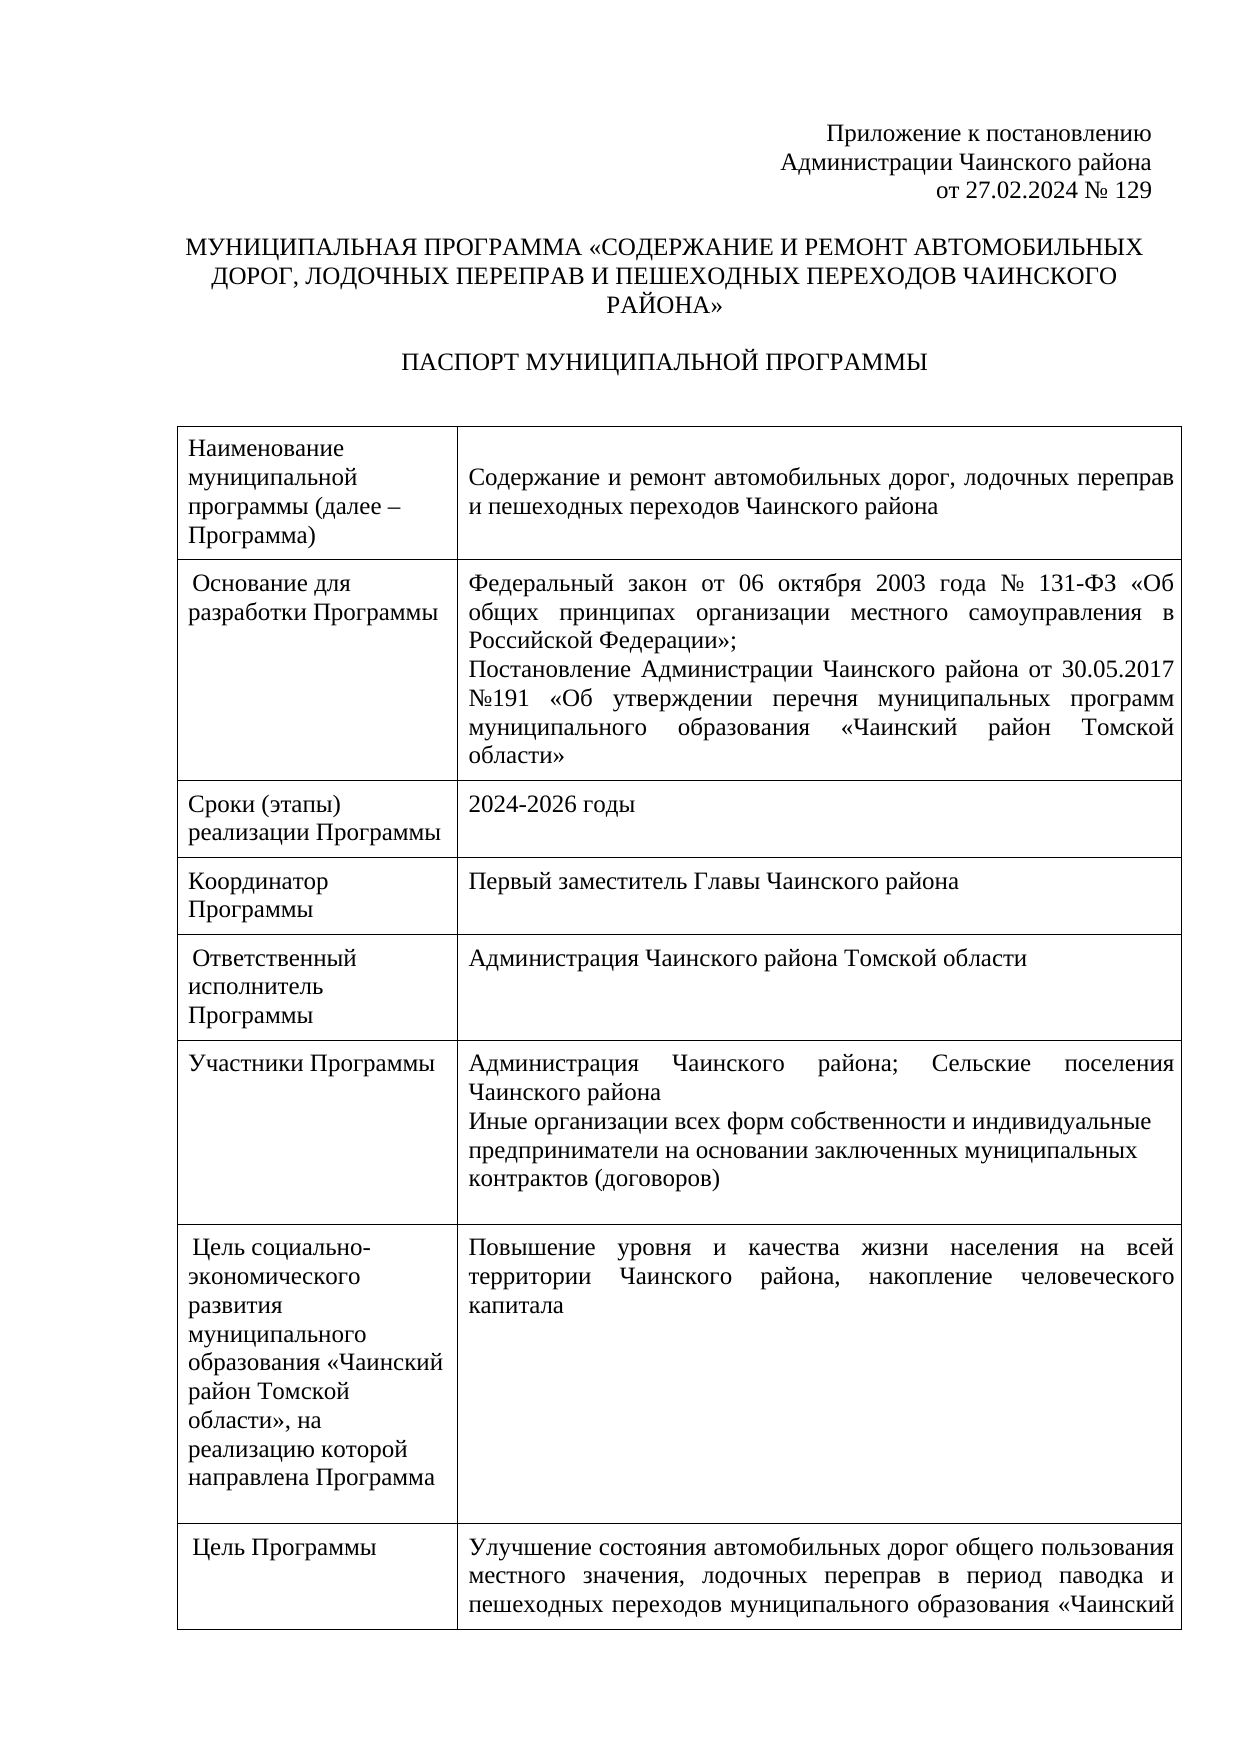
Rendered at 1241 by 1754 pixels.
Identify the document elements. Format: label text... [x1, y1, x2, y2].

text Администрации Чаинского района [177, 147, 1152, 176]
table_cell Ответственный исполнитель Программы [178, 935, 457, 1039]
table_cell Администрация Чаинского района; Сельские поселения Чаинского района Иные организации всех форм собственности и индивидуальные предприниматели на основании заключенных муниципальных контрактов (договоров) [458, 1041, 1181, 1224]
text от 27.02.2024 № 129 [177, 176, 1152, 204]
table_cell Участники Программы [178, 1041, 457, 1224]
table_cell Координатор Программы [178, 858, 457, 934]
table_header Наименование муниципальной программы (далее – Программа) [178, 427, 457, 559]
text ПАСПОРТ МУНИЦИПАЛЬНОЙ ПРОГРАММЫ [177, 347, 1152, 376]
table_cell Цель Программы [178, 1524, 457, 1628]
table_cell Первый заместитель Главы Чаинского района [458, 858, 1181, 934]
table_cell Администрация Чаинского района Томской области [458, 935, 1181, 1039]
text МУНИЦИПАЛЬНАЯ ПРОГРАММА «СОДЕРЖАНИЕ И РЕМОНТ АВТОМОБИЛЬНЫХ ДОРОГ, ЛОДОЧНЫХ ПЕРЕПРАВ И ПЕШЕХОДНЫХ ПЕРЕХОДОВ ЧАИНСКОГО РАЙОНА» [177, 232, 1152, 319]
table_cell Сроки (этапы) реализации Программы [178, 781, 457, 857]
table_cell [458, 1524, 1181, 1628]
table_cell Основание для разработки Программы [178, 560, 457, 780]
table_cell Цель социально-экономического развития муниципального образования «Чаинский район Томской области», на реализацию которой направлена Программа [178, 1225, 457, 1523]
table_header Содержание и ремонт автомобильных дорог, лодочных переправ и пешеходных переходов Чаинского района [458, 427, 1181, 559]
table_cell Федеральный закон от 06 октября 2003 года № 131-ФЗ «Об общих принципах организации местного самоуправления в Российской Федерации»; Постановление Администрации Чаинского района от 30.05.2017 №191 «Об утверждении перечня муниципальных программ муниципального образования «Чаинский район Томской области» [458, 560, 1181, 780]
table_cell 2024-2026 годы [458, 781, 1181, 857]
text Приложение к постановлению [177, 118, 1152, 147]
table_cell Повышение уровня и качества жизни населения на всей территории Чаинского района, накопление человеческого капитала [458, 1225, 1181, 1523]
